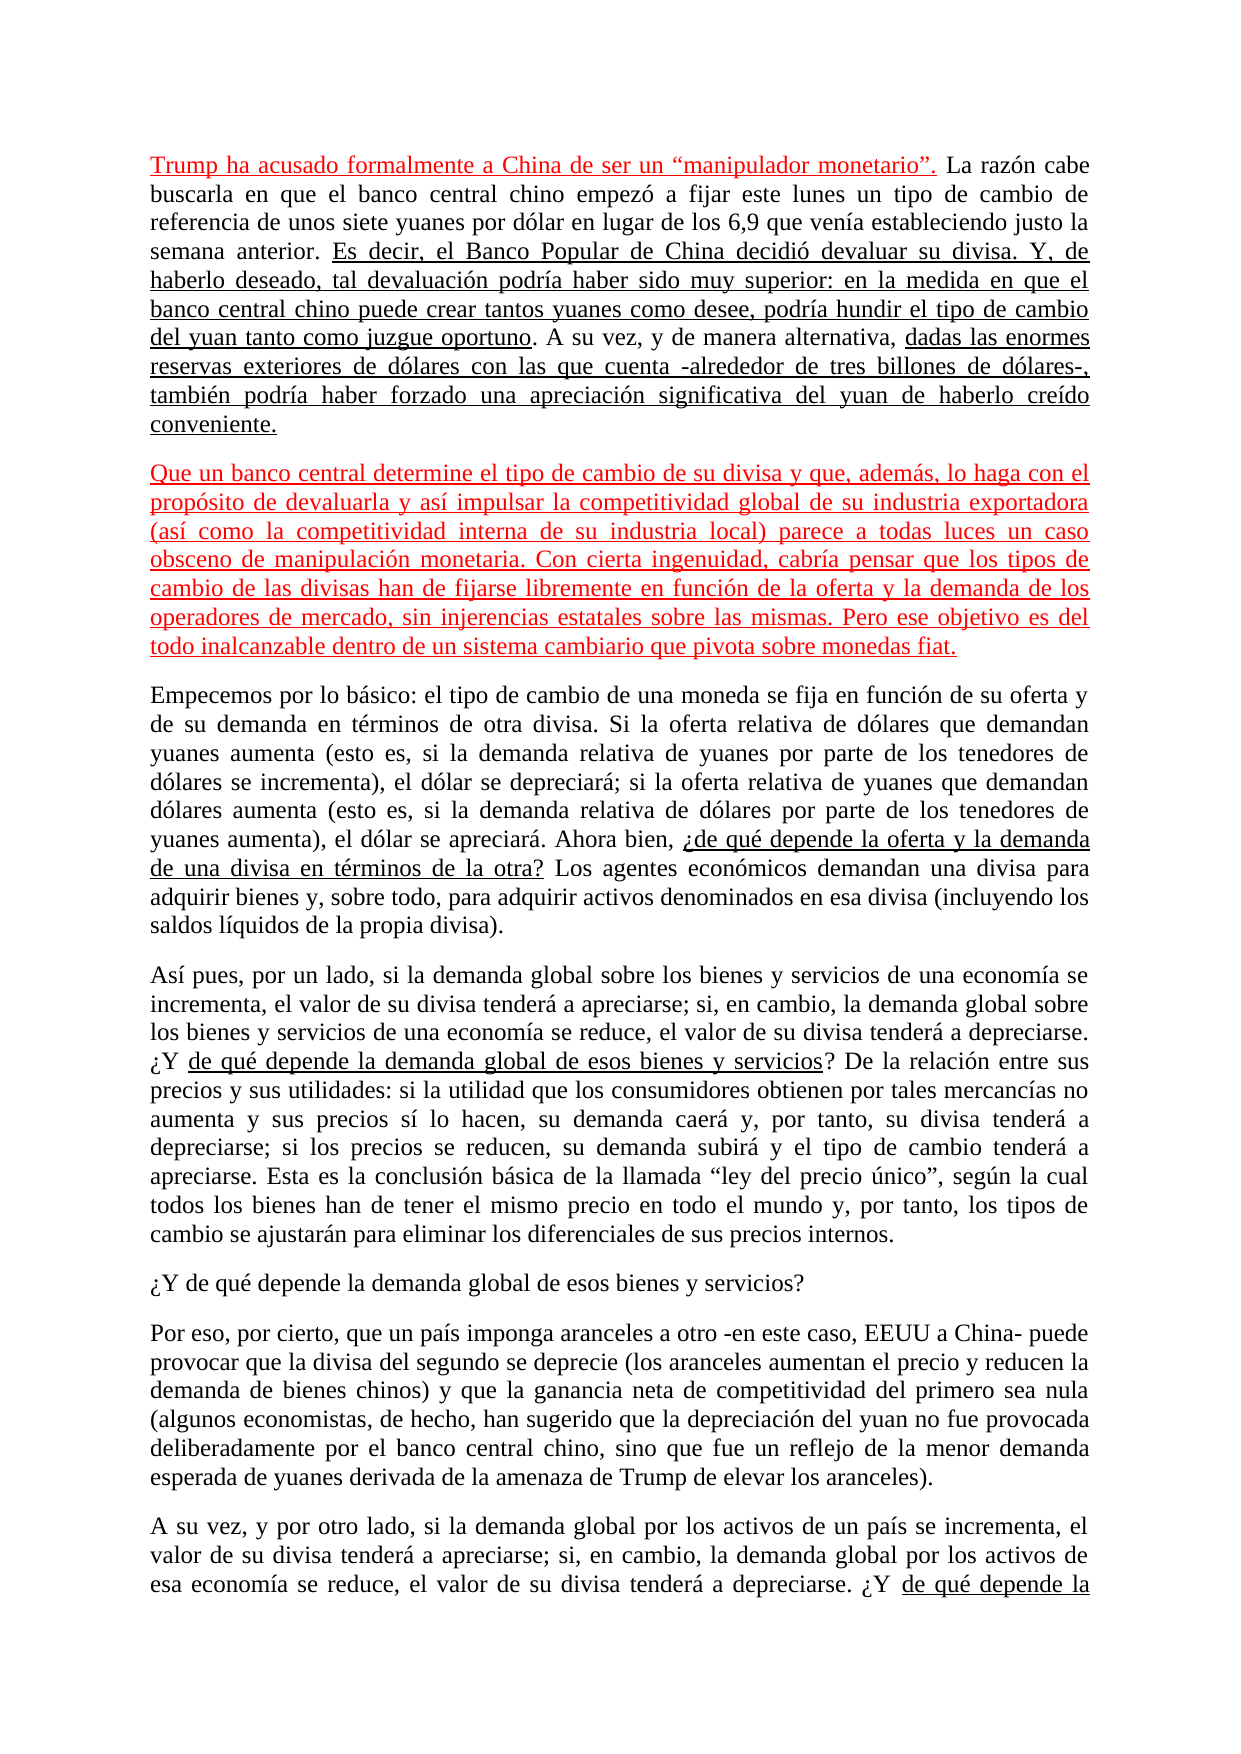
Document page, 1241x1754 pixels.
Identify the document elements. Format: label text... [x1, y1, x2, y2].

text Que un banco central determine el tipo de cambio de su divisa y que, además, lo haga con el propósito de devaluarla y así impulsar la competitividad global de su industria exportadora (así como la competitividad interna de su industria local) parece a todas luces un caso obsceno de manipulación monetaria. Con cierta ingenuidad, cabría pensar que los tipos de cambio de las divisas han de fijarse libremente en función de la oferta y la demanda de los operadores de mercado, sin injerencias estatales sobre las mismas. Pero ese objetivo es del todo inalcanzable dentro de un sistema cambiario que pivota sobre monedas fiat. [150, 485, 1090, 541]
text Por eso, por cierto, que un país imponga aranceles a otro -en este caso, EEUU a China- puede provocar que la divisa del segundo se deprecie (los aranceles aumentan el precio y reducen la demanda de bienes chinos) y que la ganancia neta de competitividad del primero sea nula (algunos economistas, de hecho, han sugerido que la depreciación del yuan no fue provocada deliberadamente por el banco central chino, sino que fue un reflejo de la menor demanda esperada de yuanes derivada de la amenaza de Trump de elevar los aranceles). [150, 1318, 1090, 1490]
text Trump ha acusado formalmente a China de ser un “manipulador monetario”. La razón cabe buscarla en que el banco central chino empezó a fijar este lunes un tipo de cambio de referencia de unos siete yuanes por dólar en lugar de los 6,9 que venía estableciendo justo la semana anterior. Es decir, el Banco Popular de China decidió devaluar su divisa. Y, de haberlo deseado, tal devaluación podría haber sido muy superior: en la medida en que el banco central chino puede crear tantos yuanes como desee, podría hundir el tipo de cambio del yuan tanto como juzgue oportuno. A su vez, y de manera alternativa, dadas las enormes reservas exteriores de dólares con las que cuenta -alrededor de tres billones de dólares-, también podría haber forzado una apreciación significativa del yuan de haberlo creído conveniente. [150, 150, 1090, 376]
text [150, 1511, 1090, 1597]
text ¿Y de qué depende la demanda global de esos bienes y servicios? [150, 1268, 1090, 1297]
text Así pues, por un lado, si la demanda global sobre los bienes y servicios de una economía se incrementa, el valor de su divisa tenderá a apreciarse; si, en cambio, la demanda global sobre los bienes y servicios de una economía se reduce, el valor de su divisa tenderá a depreciarse. ¿Y de qué depende la demanda global de esos bienes y servicios? De la relación entre sus precios y sus utilidades: si la utilidad que los consumidores obtienen por tales mercancías no aumenta y sus precios sí lo hacen, su demanda caerá y, por tanto, su divisa tenderá a depreciarse; si los precios se reducen, su demanda subirá y el tipo de cambio tenderá a apreciarse. Esta es la conclusión básica de la llamada “ley del precio único”, según la cual todos los bienes han de tener el mismo precio en todo el mundo y, por tanto, los tipos de cambio se ajustarán para eliminar los diferenciales de sus precios internos. [150, 960, 1090, 1247]
text Empecemos por lo básico: el tipo de cambio de una moneda se fija en función de su oferta y de su demanda en términos de otra divisa. Si la oferta relativa de dólares que demandan yuanes aumenta (esto es, si la demanda relativa de yuanes por parte de los tenedores de dólares se incrementa), el dólar se depreciará; si la oferta relativa de yuanes que demandan dólares aumenta (esto es, si la demanda relativa de dólares por parte de los tenedores de yuanes aumenta), el dólar se apreciará. Ahora bien, ¿de qué depende la oferta y la demanda de una divisa en términos de la otra? Los agentes económicos demandan una divisa para adquirir bienes y, sobre todo, para adquirir activos denominados en esa divisa (incluyendo los saldos líquidos de la propia divisa). [150, 680, 1090, 939]
